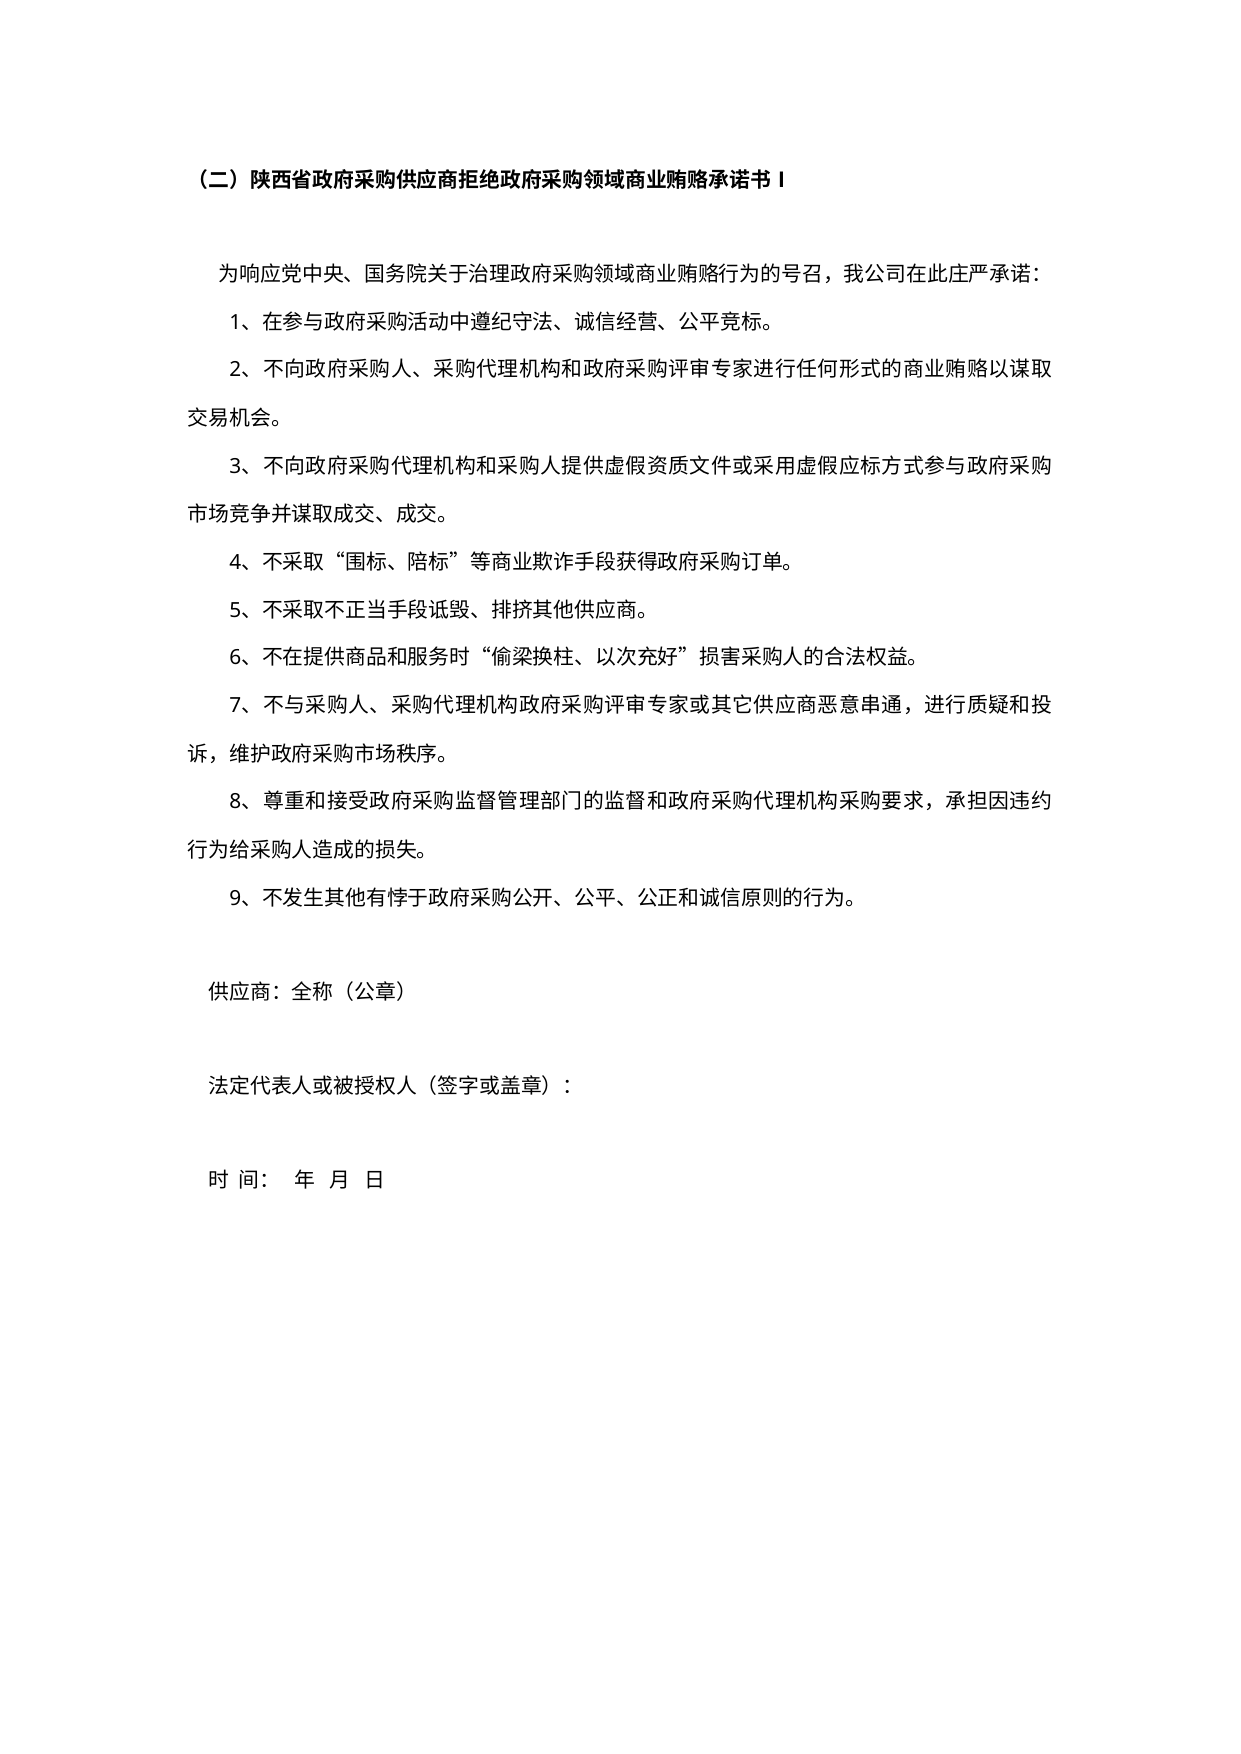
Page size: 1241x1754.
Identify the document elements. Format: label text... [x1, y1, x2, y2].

text 为响应党中央、国务院关于治理政府采购领域商业贿赂行为的号召，我公司在此庄严承诺： [187, 256, 1053, 289]
text 法定代表人或被授权人（签字或盖章）： [187, 1068, 1053, 1101]
text 7、不与采购人、采购代理机构政府采购评审专家或其它供应商恶意串通，进行质疑和投诉，维护政府采购市场秩序。 [187, 687, 1053, 768]
text 6、不在提供商品和服务时“偷梁换柱、以次充好”损害采购人的合法权益。 [187, 639, 1053, 672]
text 5、不采取不正当手段诋毁、排挤其他供应商。 [187, 592, 1053, 624]
text 4、不采取“围标、陪标”等商业欺诈手段获得政府采购订单。 [187, 544, 1053, 577]
text 供应商：全称（公章） [187, 974, 1053, 1006]
text 3、不向政府采购代理机构和采购人提供虚假资质文件或采用虚假应标方式参与政府采购市场竞争并谋取成交、成交。 [187, 448, 1053, 529]
text （二）陕西省政府采购供应商拒绝政府采购领域商业贿赂承诺书Ⅰ [187, 162, 1005, 194]
text 2、不向政府采购人、采购代理机构和政府采购评审专家进行任何形式的商业贿赂以谋取交易机会。 [187, 351, 1053, 433]
text 9、不发生其他有悖于政府采购公开、公平、公正和诚信原则的行为。 [187, 880, 1053, 912]
text 1、在参与政府采购活动中遵纪守法、诚信经营、公平竞标。 [187, 304, 1053, 336]
text 时 间： 年 月 日 [187, 1162, 1053, 1195]
text 8、尊重和接受政府采购监督管理部门的监督和政府采购代理机构采购要求，承担因违约行为给采购人造成的损失。 [187, 783, 1053, 864]
